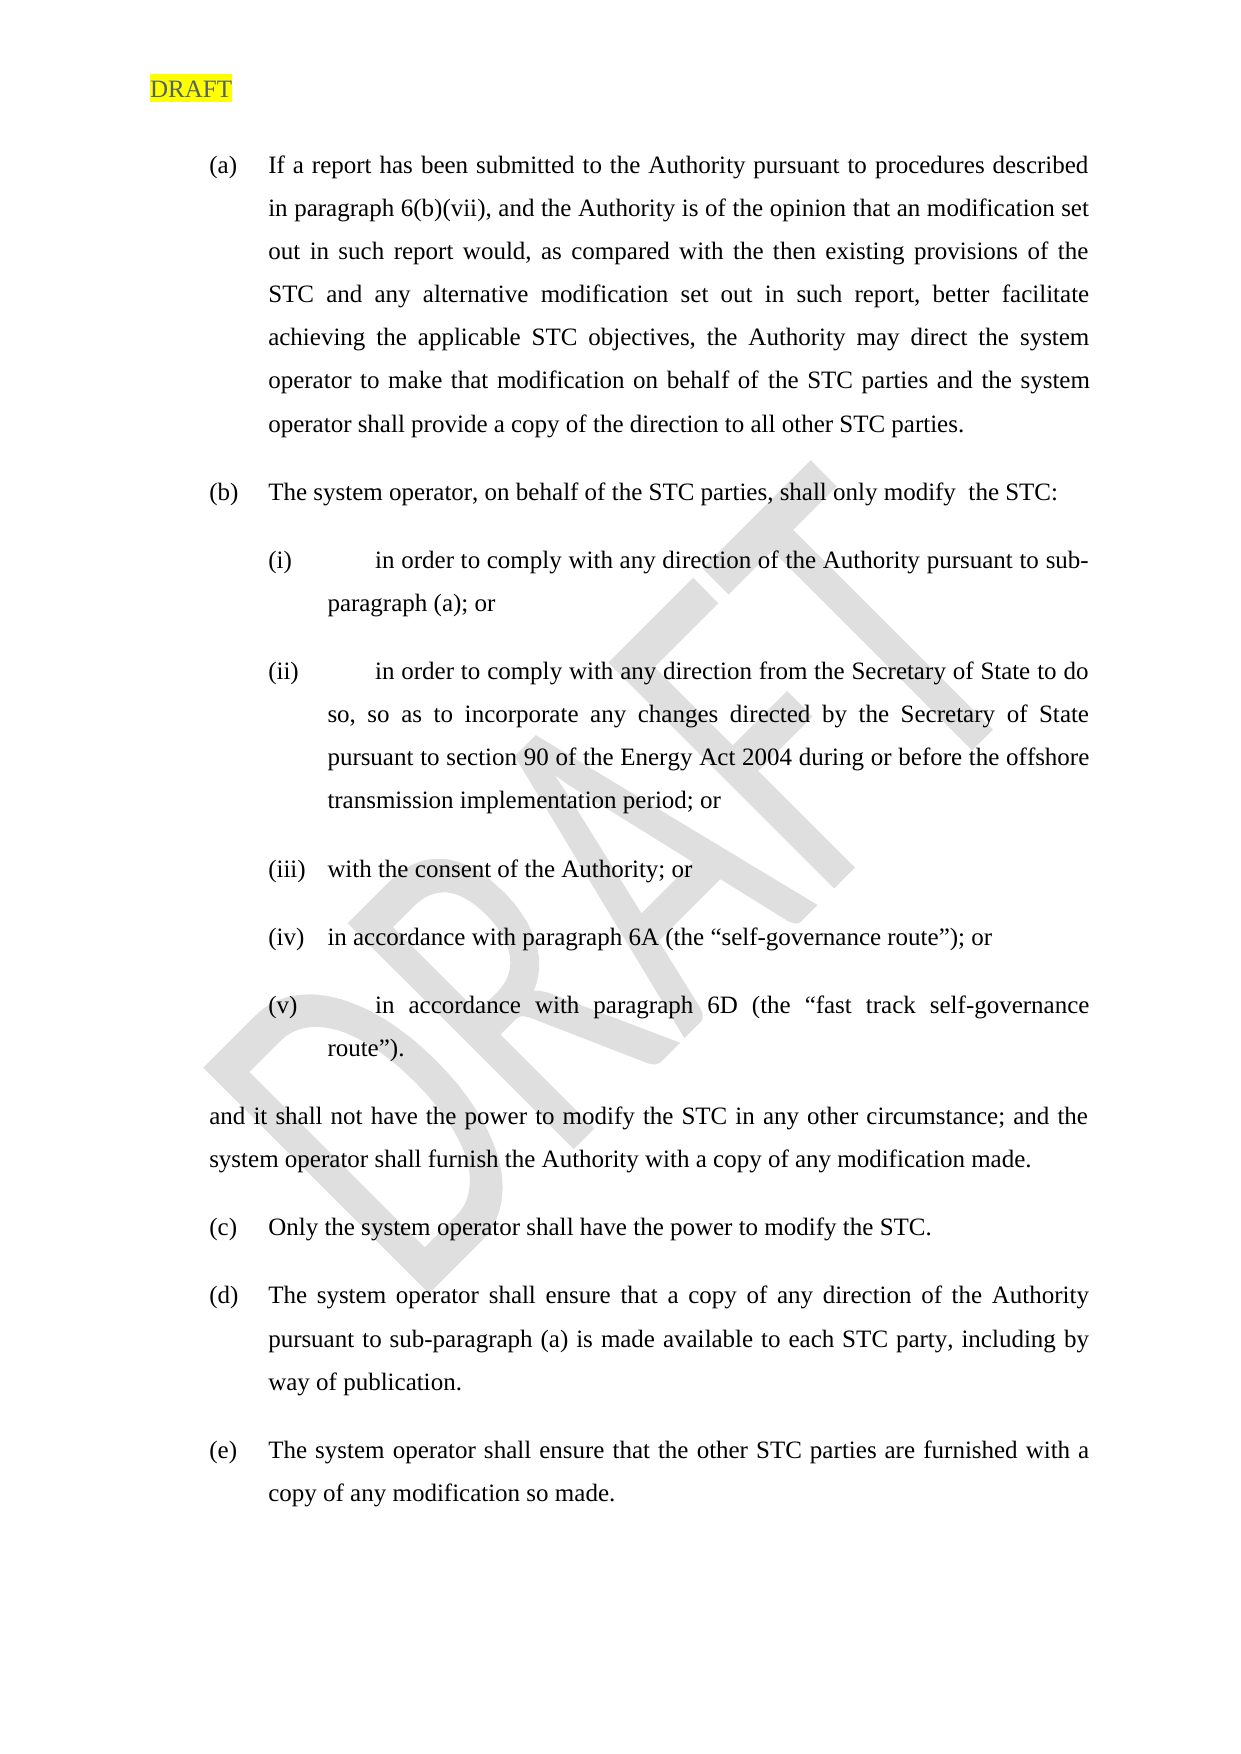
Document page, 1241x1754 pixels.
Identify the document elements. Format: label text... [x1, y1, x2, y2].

list The system operator shall ensure that a copy of any direction of the Authority pursuant to sub-paragraph (a) is made available to each STC party, including by way of publication. [209, 1281, 1090, 1396]
list The system operator, on behalf of the STC parties, shall only modify the STC: [209, 477, 1090, 506]
list in order to comply with any direction of the Authority pursuant to sub-paragraph (a); or [268, 545, 1090, 617]
list in accordance with paragraph 6D (the “fast track self-governance route”). [268, 990, 1090, 1062]
list Only the system operator shall have the power to modify the STC. [209, 1212, 1090, 1241]
list in order to comply with any direction from the Secretary of State to do so, so as to incorporate any changes directed by the Secretary of State pursuant to section 90 of the Energy Act 2004 during or before the offshore transmission implementation period; or [268, 656, 1090, 814]
list with the consent of the Authority; or [268, 854, 1090, 882]
list in accordance with paragraph 6A (the “self-governance route”); or [268, 922, 1090, 951]
list If a report has been submitted to the Authority pursuant to procedures described in paragraph 6(b)(vii), and the Authority is of the opinion that an modification set out in such report would, as compared with the then existing provisions of the STC and any alternative modification set out in such report, better facilitate achieving the applicable STC objectives, the Authority may direct the system operator to make that modification on behalf of the STC parties and the system operator shall provide a copy of the direction to all other STC parties. [209, 150, 1090, 437]
list The system operator shall ensure that the other STC parties are furnished with a copy of any modification so made. [209, 1435, 1090, 1507]
text and it shall not have the power to modify the STC in any other circumstance; and the system operator shall furnish the Authority with a copy of any modification made. [209, 1101, 1090, 1173]
